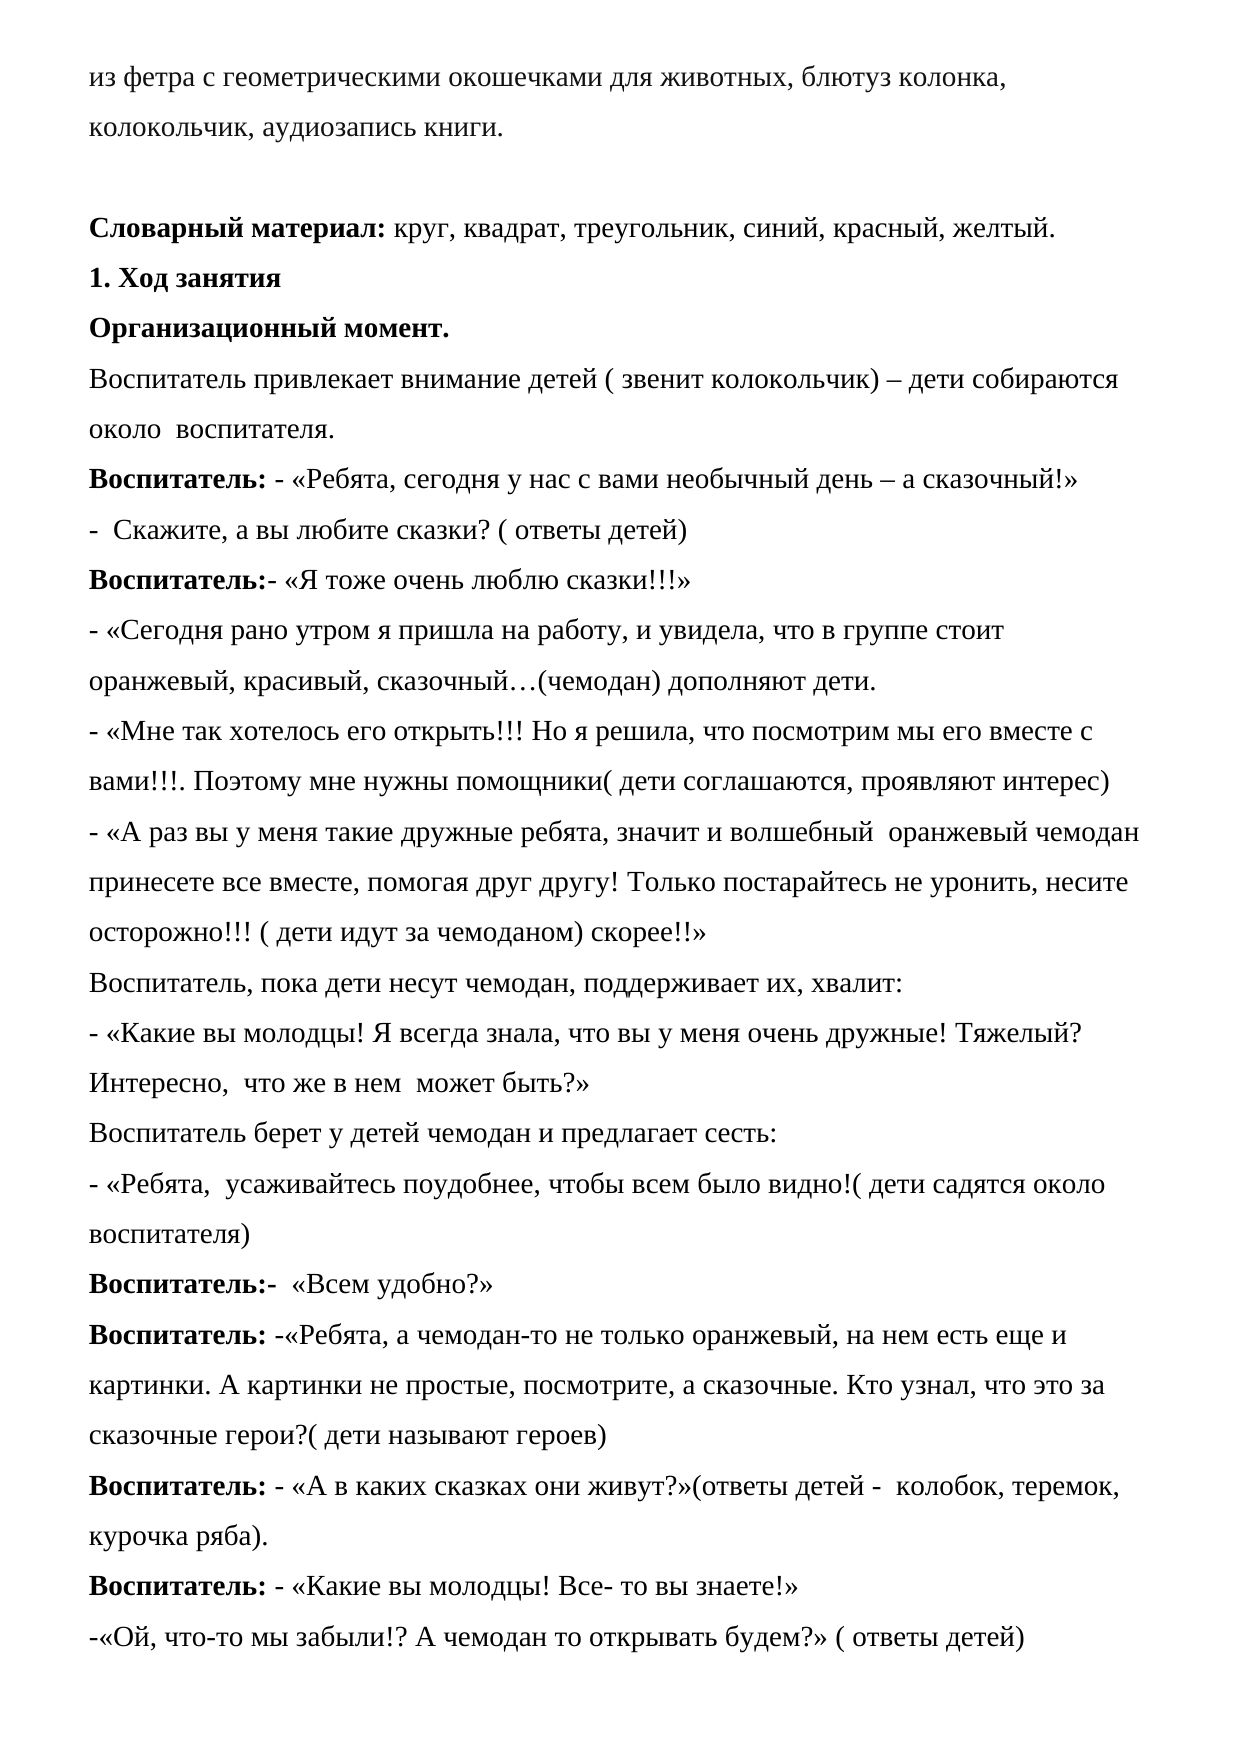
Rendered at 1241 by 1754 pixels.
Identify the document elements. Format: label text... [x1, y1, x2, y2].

text Воспитатель: - «Ребята, сегодня у нас с вами необычный день – а сказочный!» [89, 462, 1152, 495]
text Воспитатель берет у детей чемодан и предлагает сесть: [89, 1116, 1152, 1149]
text - Скажите, а вы любите сказки? ( ответы детей) [89, 512, 1152, 545]
text Воспитатель привлекает внимание детей ( звенит колокольчик) – дети собираются около воспитателя. [89, 361, 1152, 445]
text Воспитатель: - «Какие вы молодцы! Все- то вы знаете!» [89, 1568, 1152, 1602]
text - «А раз вы у меня такие дружные ребята, значит и волшебный оранжевый чемодан принесете все вместе, помогая друг другу! Только постарайтесь не уронить, несите осторожно!!! ( дети идут за чемоданом) скорее!!» [89, 814, 1152, 948]
text - «Мне так хотелось его открыть!!! Но я решила, что посмотрим мы его вместе с вами!!!. Поэтому мне нужны помощники( дети соглашаются, проявляют интерес) [89, 713, 1152, 797]
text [89, 59, 1152, 143]
text Организационный момент. [89, 311, 1152, 344]
text - «Какие вы молодцы! Я всегда знала, что вы у меня очень дружные! Тяжелый? Интересно, что же в нем может быть?» [89, 1015, 1152, 1099]
text Воспитатель:- «Я тоже очень люблю сказки!!!» [89, 562, 1152, 596]
text - «Сегодня рано утром я пришла на работу, и увидела, что в группе стоит оранжевый, красивый, сказочный…(чемодан) дополняют дети. [89, 612, 1152, 696]
text Воспитатель: -«Ребята, а чемодан-то не только оранжевый, на нем есть еще и картинки. А картинки не простые, посмотрите, а сказочные. Кто узнал, что это за сказочные герои?( дети называют героев) [89, 1317, 1152, 1451]
text 1. Ход занятия [89, 260, 1152, 294]
text Словарный материал: круг, квадрат, треугольник, синий, красный, желтый. [89, 210, 1152, 243]
text -«Ой, что-то мы забыли!? А чемодан то открывать будем?» ( ответы детей) [89, 1619, 1152, 1652]
text - «Ребята, усаживайтесь поудобнее, чтобы всем было видно!( дети садятся около воспитателя) [89, 1166, 1152, 1250]
text Воспитатель:- «Всем удобно?» [89, 1267, 1152, 1300]
text Воспитатель: - «А в каких сказках они живут?»(ответы детей - колобок, теремок, курочка ряба). [89, 1468, 1152, 1552]
text Воспитатель, пока дети несут чемодан, поддерживает их, хвалит: [89, 965, 1152, 998]
